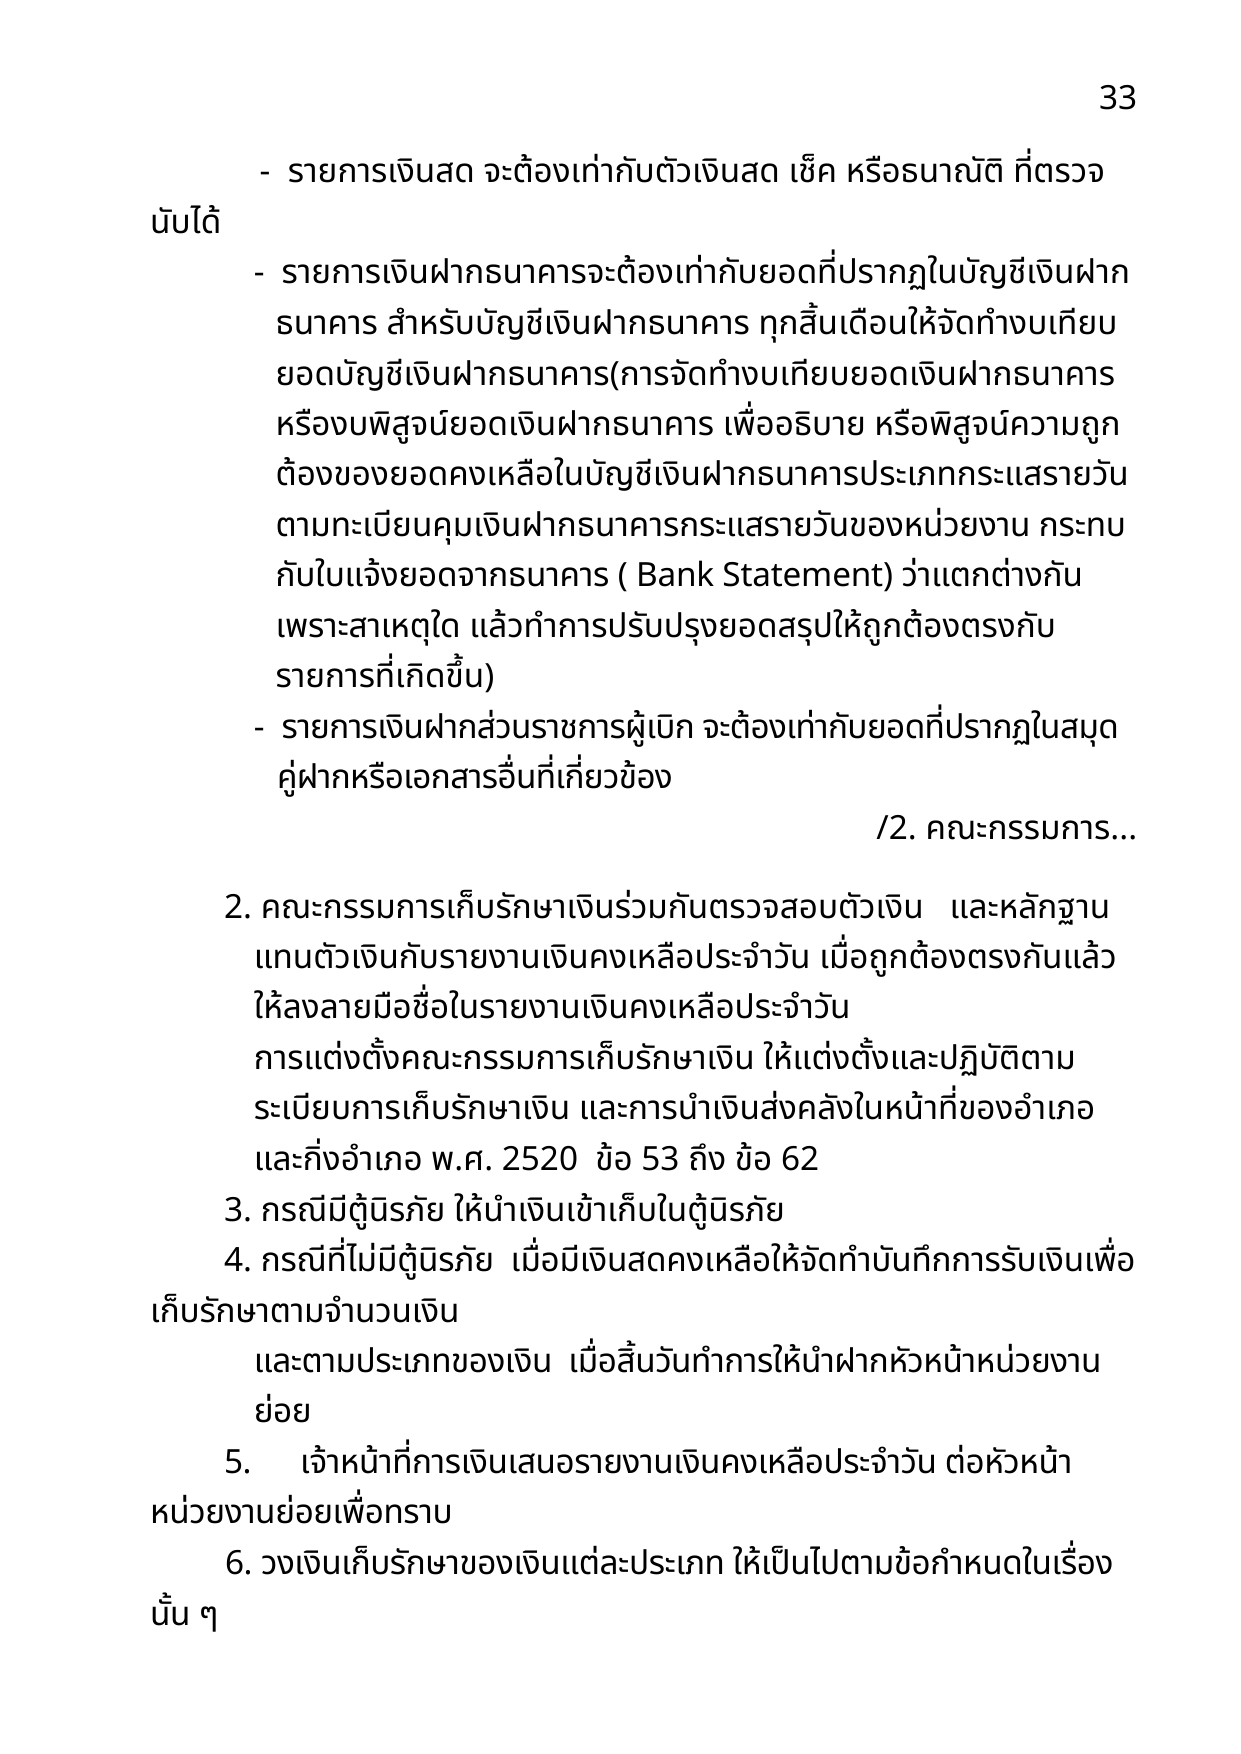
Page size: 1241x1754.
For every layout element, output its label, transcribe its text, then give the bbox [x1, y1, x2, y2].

text 6. วงเงินเก็บรักษาของเงินแต่ละประเภท ให้เป็นไปตามข้อกำหนดในเรื่องนั้น ๆ [150, 1539, 1137, 1640]
text 5. เจ้าหน้าที่การเงินเสนอรายงานเงินคงเหลือประจำวัน ต่อหัวหน้าหน่วยงานย่อยเพื่อทราบ [150, 1438, 1137, 1539]
text 3. กรณีมีตู้นิรภัย ให้นำเงินเข้าเก็บในตู้นิรภัย [150, 1185, 1137, 1236]
text และตามประเภทของเงิน เมื่อสิ้นวันทำการให้นำฝากหัวหน้าหน่วยงานย่อย [150, 1337, 1137, 1438]
text - รายการเงินฝากส่วนราชการผู้เบิก จะต้องเท่ากับยอดที่ปรากฏในสมุดคู่ฝากหรือเอกสารอื่นที่เกี่ยวข้อง [150, 703, 1137, 804]
text - รายการเงินฝากธนาคารจะต้องเท่ากับยอดที่ปรากฏในบัญชีเงินฝากธนาคาร สำหรับบัญชีเงินฝากธนาคาร ทุกสิ้นเดือนให้จัดทำงบเทียบยอดบัญชีเงินฝากธนาคาร(การจัดทำงบเทียบยอดเงินฝากธนาคาร หรืองบพิสูจน์ยอดเงินฝากธนาคาร เพื่ออธิบาย หรือพิสูจน์ความถูกต้องของยอดคงเหลือในบัญชีเงินฝากธนาคารประเภทกระแสรายวันตามทะเบียนคุมเงินฝากธนาคารกระแสรายวันของหน่วยงาน กระทบกับใบแจ้งยอดจากธนาคาร ( Bank Statement) ว่าแตกต่างกันเพราะสาเหตุใด แล้วทำการปรับปรุงยอดสรุปให้ถูกต้องตรงกับรายการที่เกิดขึ้น) [253, 248, 1137, 703]
text - รายการเงินสด จะต้องเท่ากับตัวเงินสด เช็ค หรือธนาณัติ ที่ตรวจนับได้ [150, 147, 1137, 248]
text /2. คณะกรรมการ... [150, 804, 1137, 854]
text 2. คณะกรรมการเก็บรักษาเงินร่วมกันตรวจสอบตัวเงิน และหลักฐานแทนตัวเงินกับรายงานเงินคงเหลือประจำวัน เมื่อถูกต้องตรงกันแล้ว ให้ลงลายมือชื่อในรายงานเงินคงเหลือประจำวัน [150, 882, 1137, 1034]
text การแต่งตั้งคณะกรรมการเก็บรักษาเงิน ให้แต่งตั้งและปฏิบัติตามระเบียบการเก็บรักษาเงิน และการนำเงินส่งคลังในหน้าที่ของอำเภอและกิ่งอำเภอ พ.ศ. 2520 ข้อ 53 ถึง ข้อ 62 [150, 1034, 1137, 1185]
text 4. กรณีที่ไม่มีตู้นิรภัย เมื่อมีเงินสดคงเหลือให้จัดทำบันทึกการรับเงินเพื่อเก็บรักษาตามจำนวนเงิน [150, 1236, 1137, 1337]
